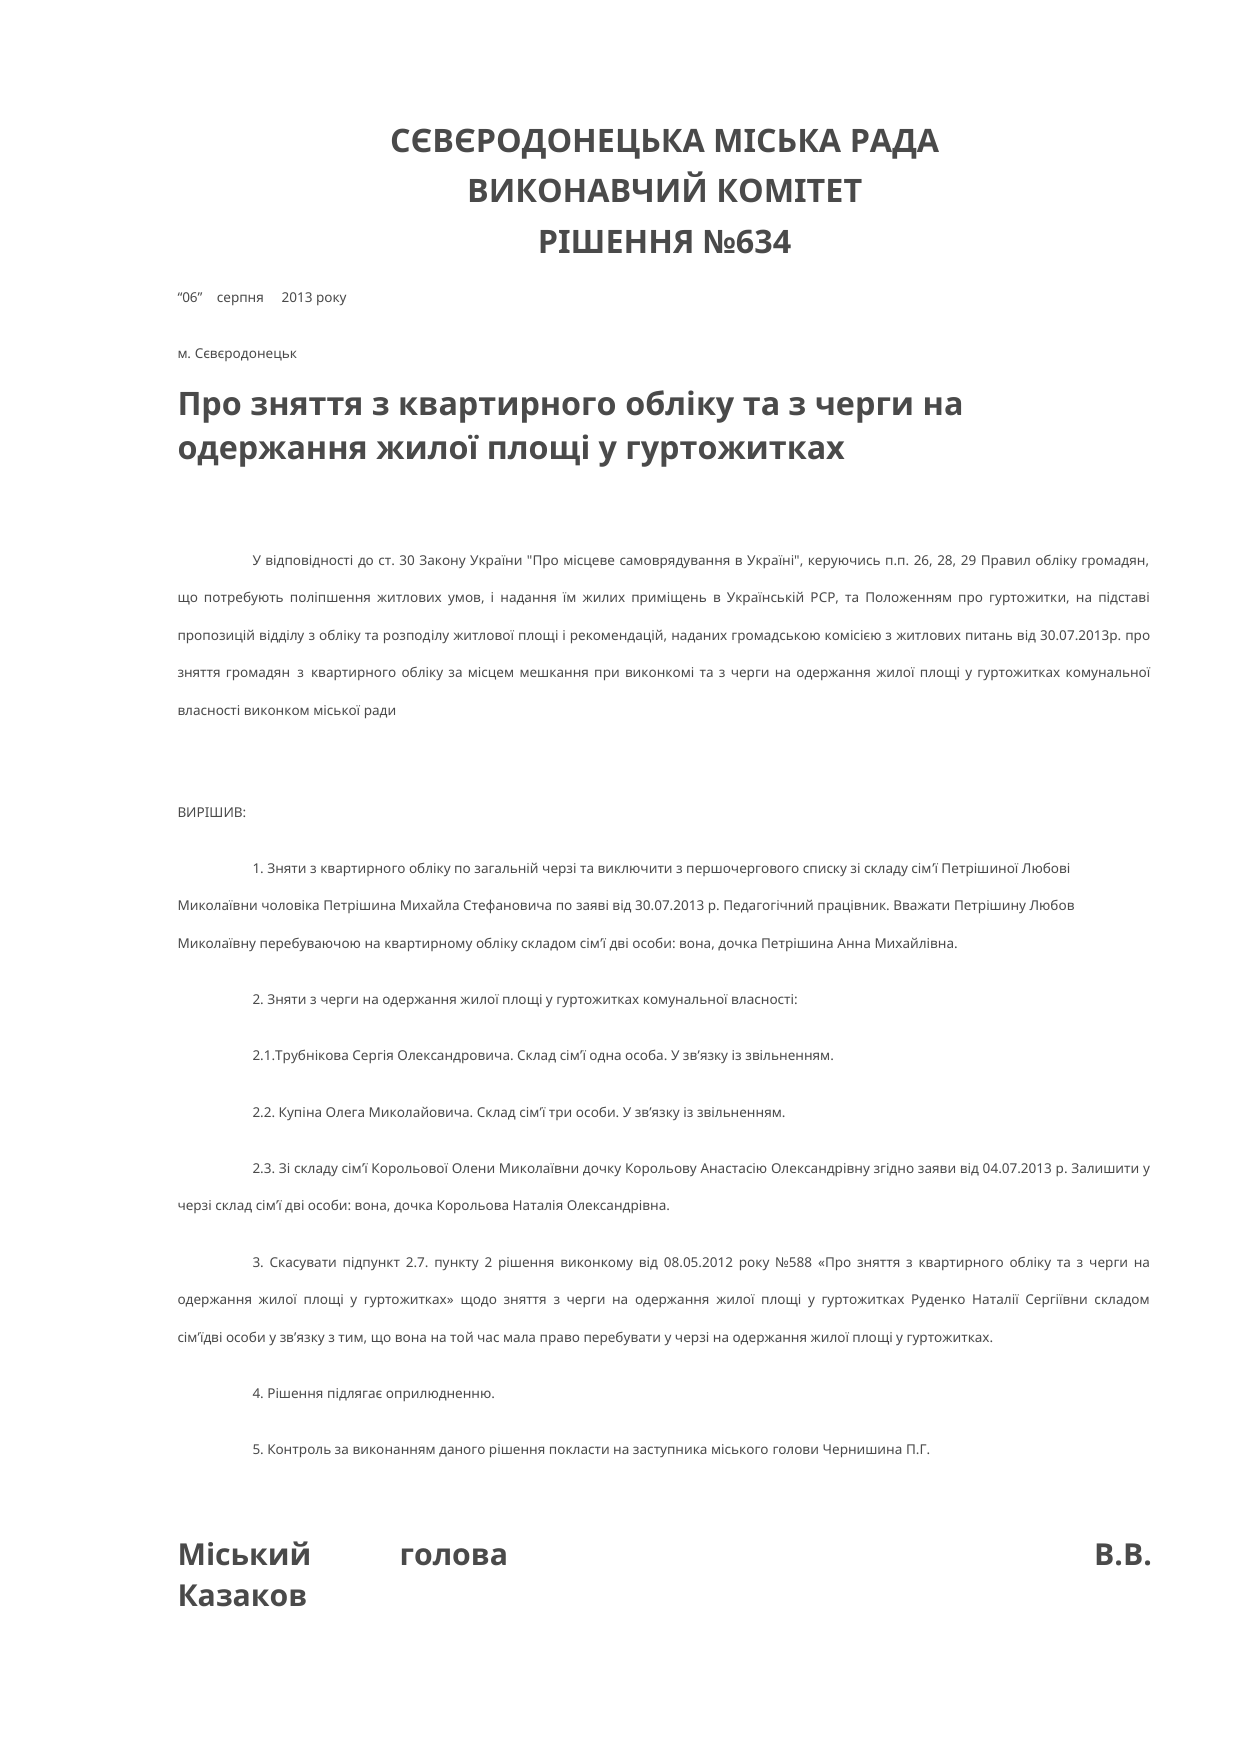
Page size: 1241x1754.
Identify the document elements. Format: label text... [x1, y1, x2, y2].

text У відповідності до ст. 30 Закону України "Про місцеве самоврядування в Україні", керуючись п.п. 26, 28, 29 Правил обліку громадян, що потребують поліпшення житлових умов, і надання їм жилих приміщень в Українській РСР, та Положенням про гуртожитки, на підставі пропозицій вiддiлу з обліку та розподiлу житлової площi і рекомендацій, наданих громадською комісією з житлових питань від 30.07.2013р. про зняття громадян з квартирного обліку за місцем мешкання при виконкомі та з черги на одержання жилої площі у гуртожитках комунальної власності виконком міської ради [177, 532, 1152, 719]
text РIШЕННЯ №634 [177, 218, 1152, 262]
text СЄВЄРОДОНЕЦЬКА МIСЬКА РАДА [177, 118, 1152, 162]
text 2.2. Купіна Олега Миколайовича. Склад сім’ї три особи. У зв’язку із звільненням. [177, 1083, 1152, 1121]
text м. Сєвєродонецьк [177, 325, 1152, 362]
text 1. Зняти з квартирного обліку по загальній черзі та виключити з першочергового списку зі складу сім’ї Петрішиної Любові Миколаївни чоловіка Петрішина Михайла Стефановича по заяві від 30.07.2013 р. Педагогічний працівник. Вважати Петрішину Любов Миколаївну перебуваючою на квартирному обліку складом сім’ї дві особи: вона, дочка Петрішина Анна Михайлівна. [177, 840, 1152, 952]
text 2.1.Трубнікова Сергія Олександровича. Склад сім’ї одна особа. У зв’язку із звільненням. [177, 1027, 1152, 1065]
text ВИРІШИВ: [177, 794, 1152, 821]
text ВИКОНАВЧИЙ КОМIТЕТ [177, 168, 1152, 212]
text 2. Зняти з черги на одержання жилої площі у гуртожитках комунальної власності: [177, 971, 1152, 1008]
text 2.3. Зі складу сім’ї Корольової Олени Миколаївни дочку Корольову Анастасію Олександрівну згідно заяви від 04.07.2013 р. Залишити у черзі склад сім’ї дві особи: вона, дочка Корольова Наталія Олександрівна. [177, 1140, 1152, 1215]
text Про зняття з квартирного обліку та з черги на одержання жилої площі у гуртожитках [177, 381, 1152, 469]
text Міський голова В.В. Казаков [177, 1533, 1152, 1616]
text 4. Рішення підлягає оприлюдненню. [177, 1365, 1152, 1402]
text 5. Контроль за виконанням даного рішення покласти на заступника міського голови Чернишина П.Г. [177, 1421, 1152, 1458]
text 3. Скасувати підпункт 2.7. пункту 2 рішення виконкому від 08.05.2012 року №588 «Про зняття з квартирного обліку та з черги на одержання жилої площі у гуртожитках» щодо зняття з черги на одержання жилої площі у гуртожитках Руденко Наталії Сергіївни складом сім’їдві особи у зв’язку з тим, що вона на той час мала право перебувати у черзі на одержання жилої площі у гуртожитках. [177, 1233, 1152, 1346]
text “06” серпня 2013 року [177, 269, 1152, 306]
